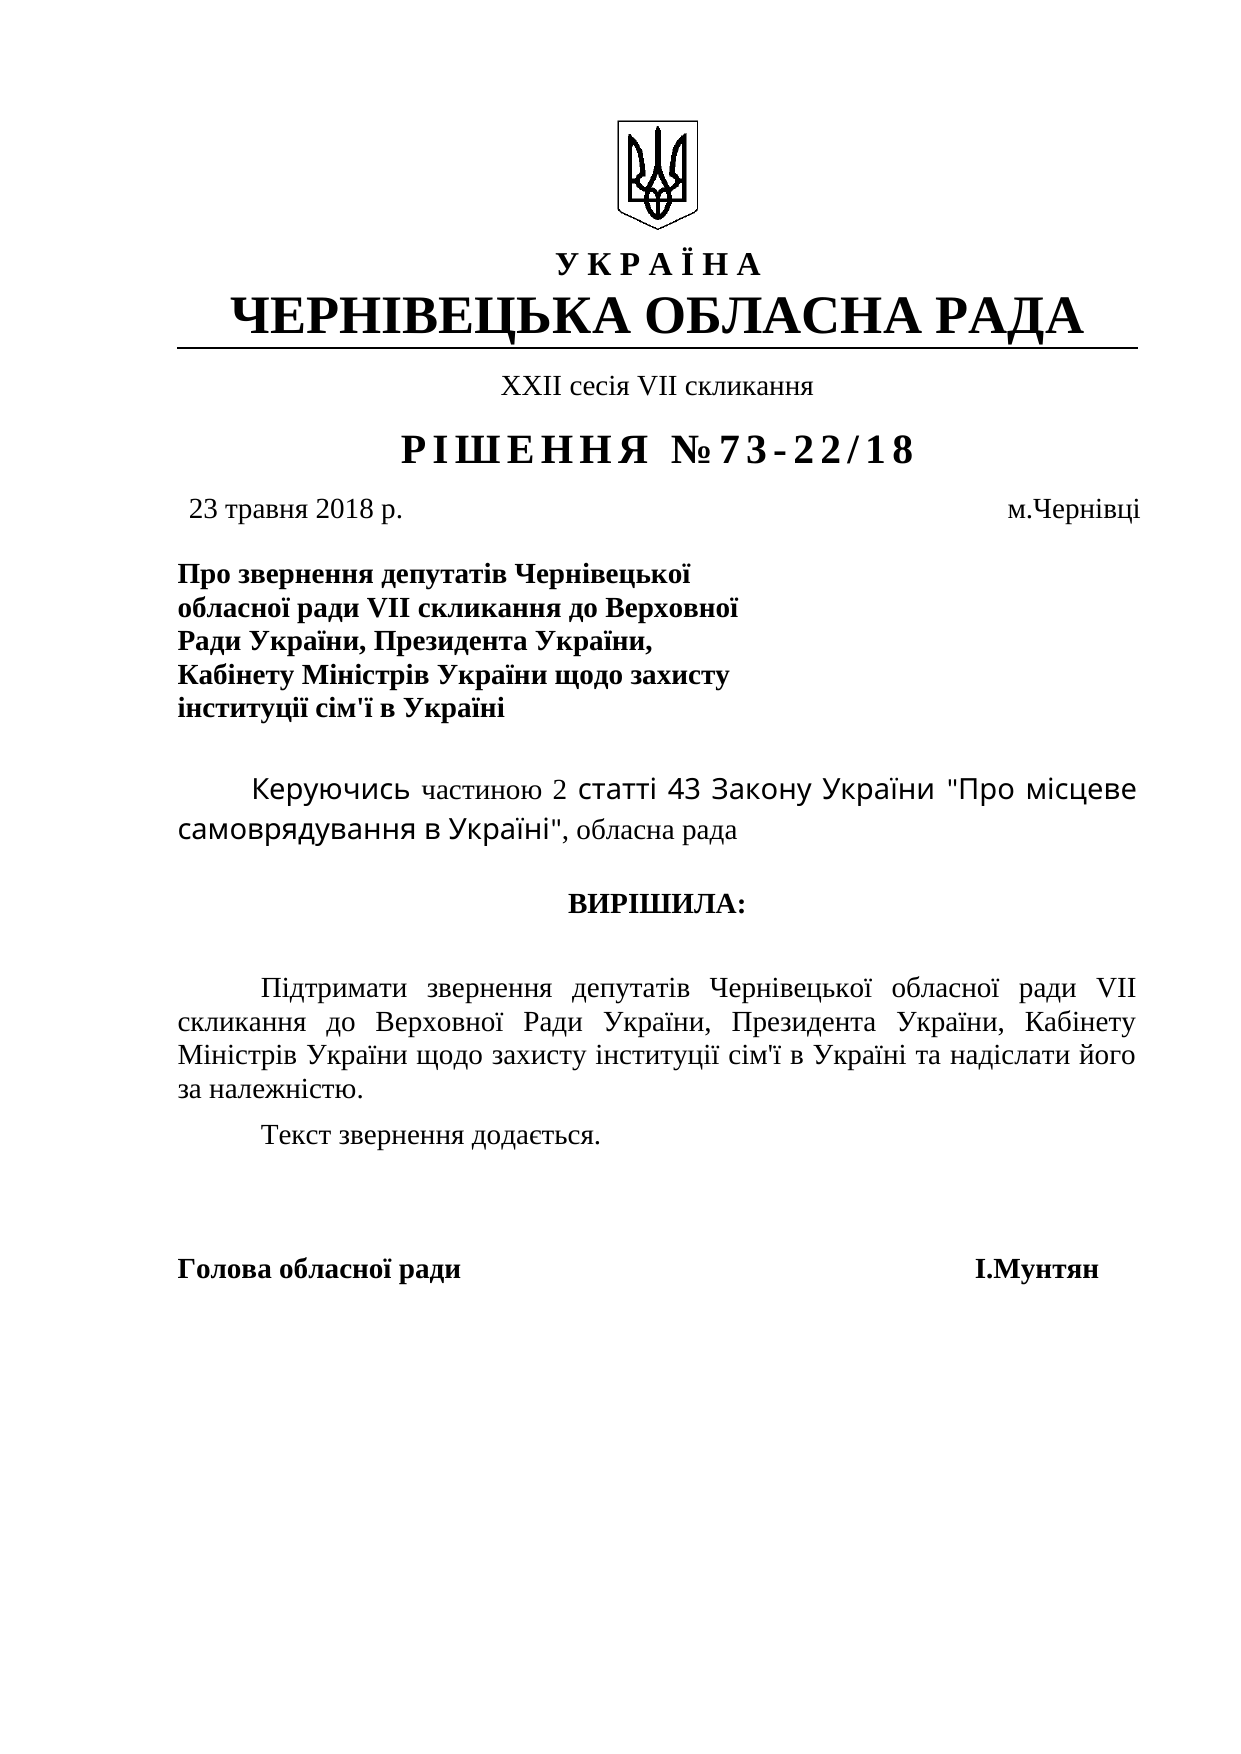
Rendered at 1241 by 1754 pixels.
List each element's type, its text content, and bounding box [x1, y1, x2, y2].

text Текст звернення додається. [177, 1117, 1137, 1151]
text У К Р А Ї Н А [177, 233, 1138, 283]
subtitle XXII сесія VІІ скликання [177, 368, 1137, 401]
picture [615, 118, 700, 233]
text Підтримати звернення депутатів Чернівецької обласної ради VII скликання до Верховної Ради України, Президента України, Кабінету Міністрів України щодо захисту інституції сім'ї в Україні та надіслати його за належністю. [177, 970, 1137, 1104]
text Керуючись частиною 2 статті 43 Закону України "Про місцеве самоврядування в Україні", обласна рада [177, 768, 1137, 848]
table_header 23 травня 2018 р. [177, 491, 621, 525]
subtitle ЧЕРНІВЕЦЬКА ОБЛАСНА РАДА [177, 283, 1138, 347]
table_header м.Чернівці [621, 491, 1152, 525]
text Голова обласної ради І.Мунтян [177, 1251, 1137, 1285]
subtitle РІШЕННЯ №73-22/18 [177, 424, 1137, 472]
text Про звернення депутатів Чернівецької обласної ради VII скликання до Верховної Ради України, Президента України, Кабінету Міністрів України щодо захисту інституції сім'ї в Україні [177, 556, 768, 724]
text ВИРІШИЛА: [177, 886, 1137, 919]
